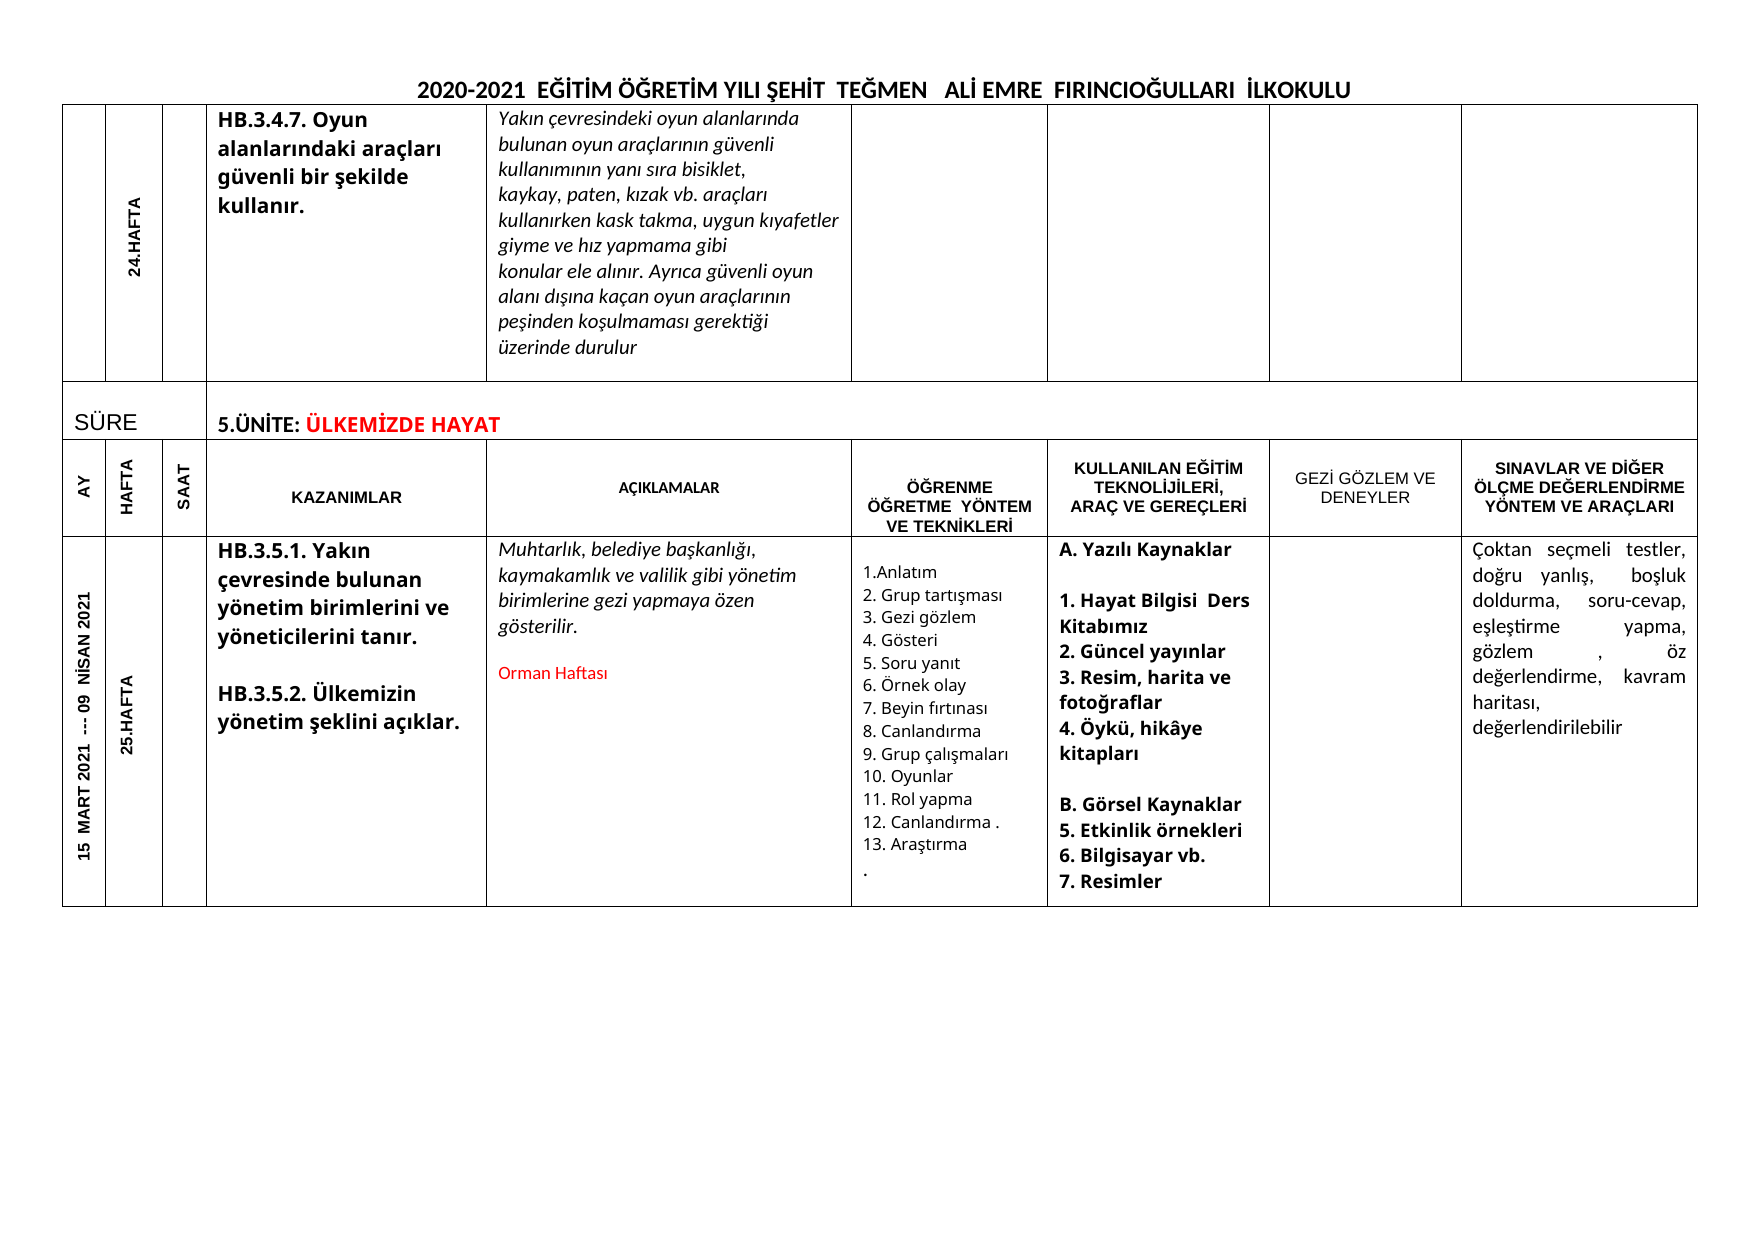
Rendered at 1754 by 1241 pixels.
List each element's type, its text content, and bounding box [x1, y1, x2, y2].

table_cell HB.3.5.1. Yakın çevresinde bulunan yönetim birimlerini ve yöneticilerini tanır. HB.3.5.2. Ülkemizin yönetim şeklini açıklar. [207, 537, 486, 906]
table_cell AÇIKLAMALAR [487, 440, 851, 536]
table_cell [1270, 537, 1461, 906]
table_cell HAFTA [106, 440, 162, 536]
table_cell 24.HAFTA [106, 105, 162, 381]
table_cell KAZANIMLAR [207, 440, 486, 536]
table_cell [852, 537, 1047, 906]
table_cell GEZİ GÖZLEM VE DENEYLER [1270, 440, 1461, 536]
table_cell [163, 537, 206, 906]
table_cell SÜRE [63, 382, 206, 439]
table_cell SAAT [163, 440, 206, 536]
table_cell 5.ÜNİTE: Ülkemizde Hayat [207, 382, 1697, 439]
table_cell ÖĞRENME ÖĞRETME YÖNTEM VE TEKNİKLERİ [852, 440, 1047, 536]
table_cell [163, 105, 206, 381]
table_cell [1270, 105, 1461, 381]
table_cell KULLANILAN EĞİTİM TEKNOLİJİLERİ, ARAÇ VE GEREÇLERİ [1048, 440, 1269, 536]
table_cell 25.HAFTA [106, 537, 162, 906]
table_cell AY [63, 440, 105, 536]
table_cell Muhtarlık, belediye başkanlığı, kaymakamlık ve valilik gibi yönetim birimlerine gezi yapmaya özen gösterilir. Orman Haftası [487, 537, 851, 906]
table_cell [63, 537, 105, 906]
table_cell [1048, 537, 1269, 906]
table_cell Yakın çevresindeki oyun alanlarında bulunan oyun araçlarının güvenli kullanımının yanı sıra bisiklet, kaykay, paten, kızak vb. araçları kullanırken kask takma, uygun kıyafetler giyme ve hız yapmama gibi konular ele alınır. Ayrıca güvenli oyun alanı dışına kaçan oyun araçlarının peşinden koşulmaması gerektiği üzerinde durulur [487, 105, 851, 381]
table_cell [1462, 537, 1697, 906]
table_cell SINAVLAR VE DİĞER ÖLÇME DEĞERLENDİRME YÖNTEM VE ARAÇLARI [1462, 440, 1697, 536]
table_cell HB.3.4.7. Oyun alanlarındaki araçları güvenli bir şekilde kullanır. [207, 105, 486, 381]
